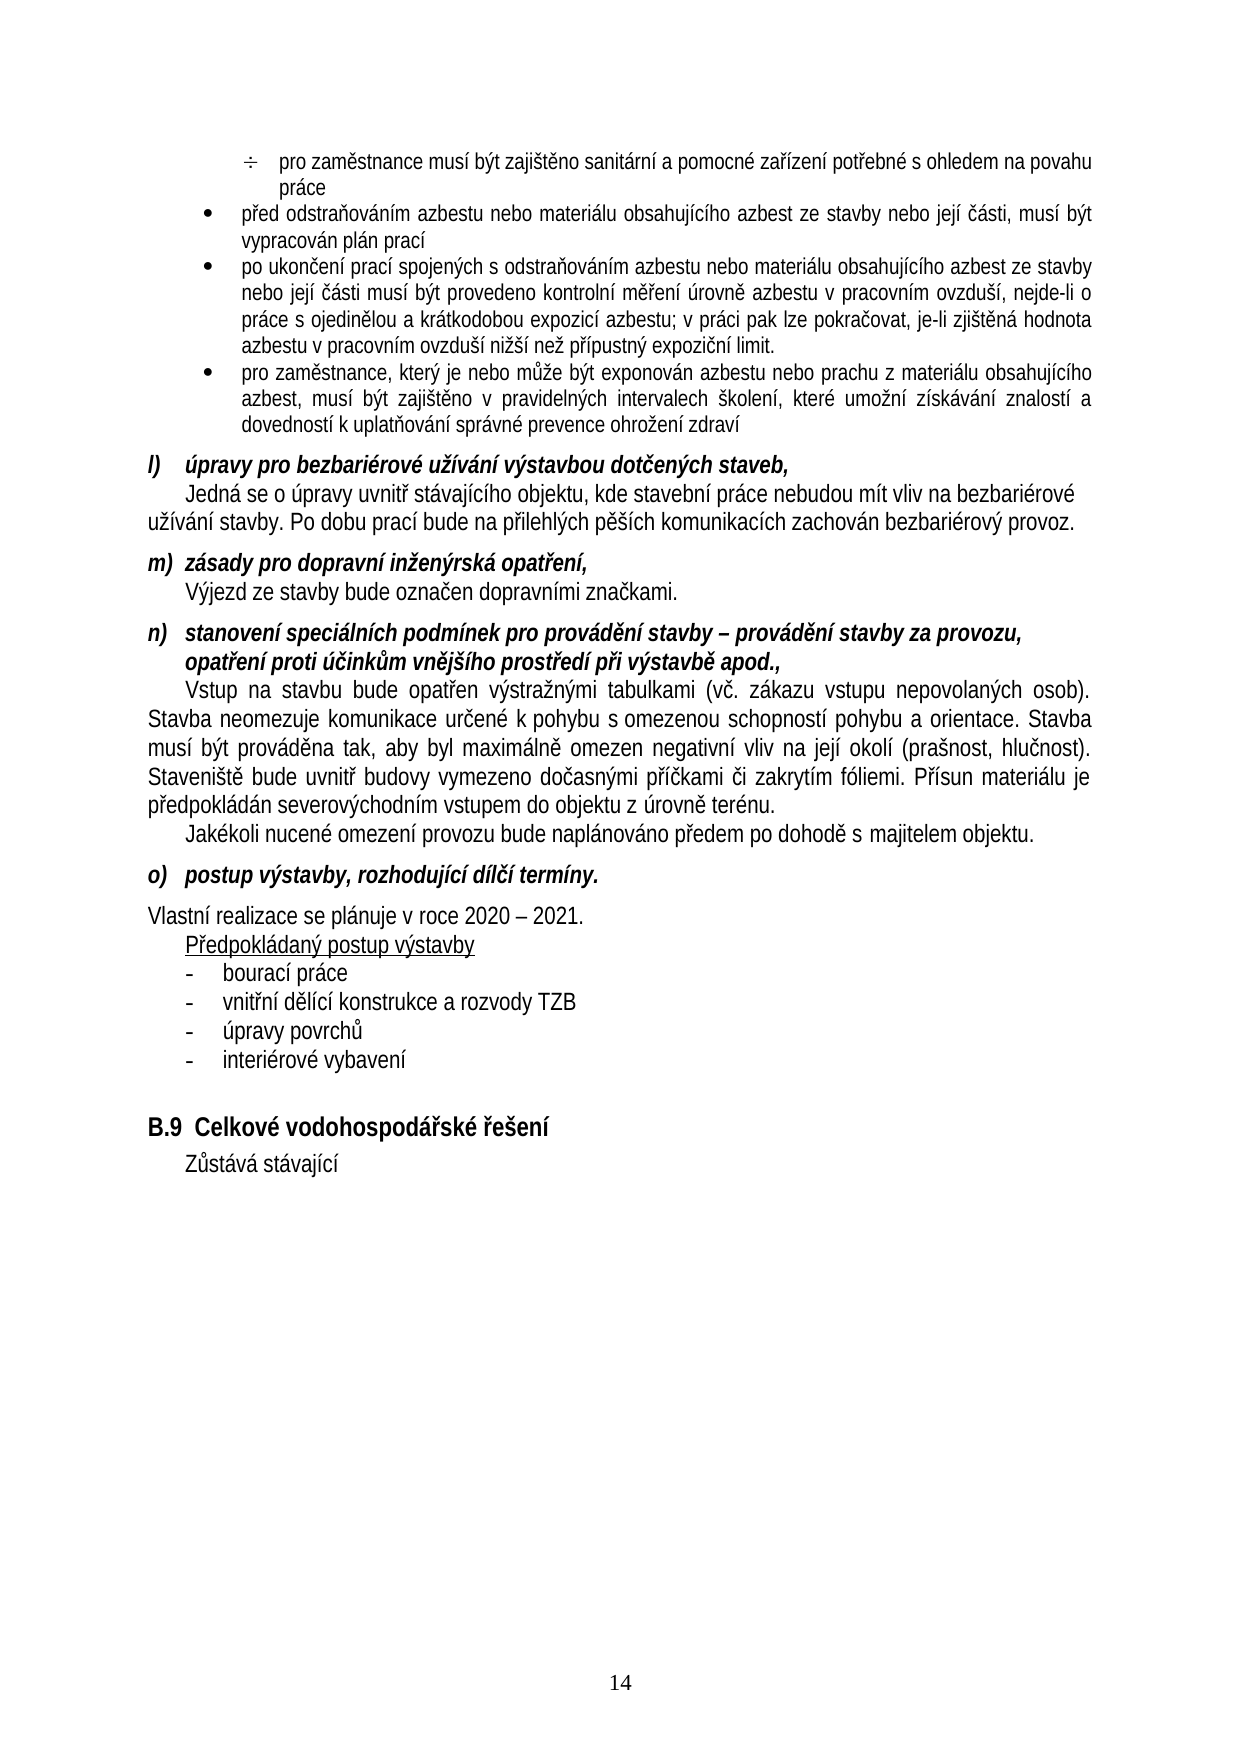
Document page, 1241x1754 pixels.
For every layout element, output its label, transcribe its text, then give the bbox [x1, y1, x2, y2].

list postup výstavby, rozhodující dílčí termíny. [148, 860, 1093, 888]
text Předpokládaný postup výstavby [148, 930, 1093, 958]
text Vlastní realizace se plánuje v roce 2020 – 2021. [148, 901, 1093, 930]
list pro zaměstnance, který je nebo může být exponován azbestu nebo prachu z materiálu obsahujícího azbest, musí být zajištěno v pravidelných intervalech školení, které umožní získávání znalostí a dovedností k uplatňování správné prevence ohrožení zdraví [204, 358, 1093, 437]
list úpravy pro bezbariérové užívání výstavbou dotčených staveb, [148, 450, 1093, 479]
text Výjezd ze stavby bude označen dopravními značkami. [148, 577, 1093, 606]
list pro zaměstnance musí být zajištěno sanitární a pomocné zařízení potřebné s ohledem na povahu práce [241, 148, 1093, 200]
text Jedná se o úpravy uvnitř stávajícího objektu, kde stavební práce nebudou mít vliv na bezbariérové užívání stavby. Po dobu prací bude na přilehlých pěších komunikacích zachován bezbariérový provoz. [148, 479, 1093, 536]
text B.9 Celkové vodohospodářské řešení [148, 1111, 1093, 1142]
list stanovení speciálních podmínek pro provádění stavby – provádění stavby za provozu, opatření proti účinkům vnějšího prostředí při výstavbě apod., [148, 618, 1093, 676]
text Jakékoli nucené omezení provozu bude naplánováno předem po dohodě s majitelem objektu. [148, 819, 1093, 847]
list bourací práce [185, 958, 1093, 987]
list vnitřní dělící konstrukce a rozvody TZB [185, 987, 1093, 1016]
list úpravy povrchů [185, 1016, 1093, 1045]
list před odstraňováním azbestu nebo materiálu obsahujícího azbest ze stavby nebo její části, musí být vypracován plán prací [204, 200, 1093, 253]
text Vstup na stavbu bude opatřen výstražnými tabulkami (vč. zákazu vstupu nepovolaných osob). Stavba neomezuje komunikace určené k pohybu s omezenou schopností pohybu a orientace. Stavba musí být prováděna tak, aby byl maximálně omezen negativní vliv na její okolí (prašnost, hlučnost). Staveniště bude uvnitř budovy vymezeno dočasnými příčkami či zakrytím fóliemi. Přísun materiálu je předpokládán severovýchodním vstupem do objektu z úrovně terénu. [148, 676, 1093, 819]
list zásady pro dopravní inženýrská opatření, [148, 548, 1093, 577]
list po ukončení prací spojených s odstraňováním azbestu nebo materiálu obsahujícího azbest ze stavby nebo její části musí být provedeno kontrolní měření úrovně azbestu v pracovním ovzduší, nejde-li o práce s ojedinělou a krátkodobou expozicí azbestu; v práci pak lze pokračovat, je-li zjištěná hodnota azbestu v pracovním ovzduší nižší než přípustný expoziční limit. [204, 253, 1093, 358]
list interiérové vybavení [185, 1045, 1093, 1074]
text Zůstává stávající [148, 1148, 1093, 1177]
